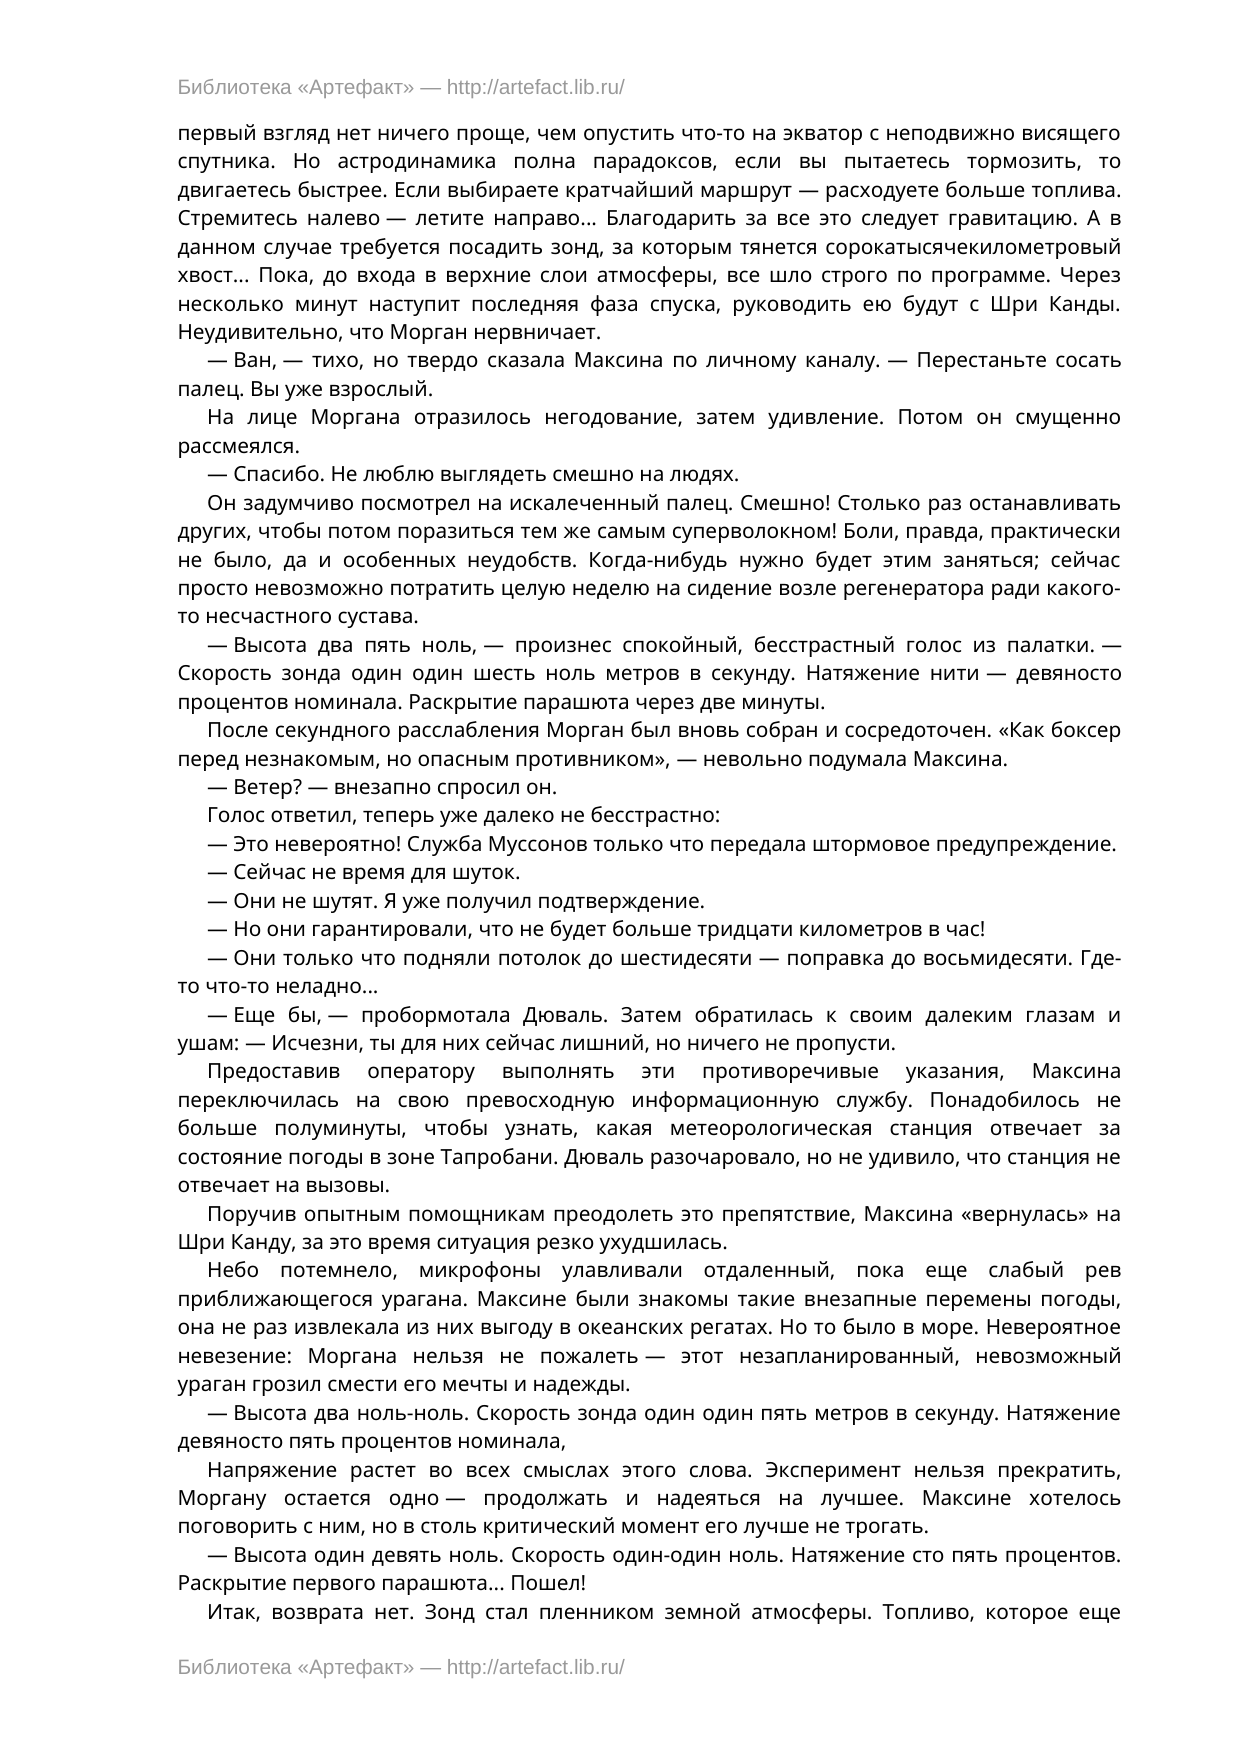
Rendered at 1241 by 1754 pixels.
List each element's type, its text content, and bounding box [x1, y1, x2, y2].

text — Но они гарантировали, что не будет больше тридцати километров в час! [177, 914, 1122, 943]
text — Спасибо. Не люблю выглядеть смешно на людях. [177, 459, 1122, 488]
text Голос ответил, теперь уже далеко не бесстрастно: [177, 801, 1122, 829]
text — Ветер? — внезапно спросил он. [177, 772, 1122, 801]
text — Это невероятно! Служба Муссонов только что передала штормовое предупреждение. [177, 829, 1122, 857]
text Напряжение растет во всех смыслах этого слова. Эксперимент нельзя прекратить, Моргану остается одно — продолжать и надеяться на лучшее. Максине хотелось поговорить с ним, но в столь критический момент его лучше не трогать. [177, 1455, 1122, 1540]
text Небо потемнело, микрофоны улавливали отдаленный, пока еще слабый рев приближающегося урагана. Максине были знакомы такие внезапные перемены погоды, она не раз извлекала из них выгоду в океанских регатах. Но то было в море. Невероятное невезение: Моргана нельзя не пожалеть — этот незапланированный, невозможный ураган грозил смести его мечты и надежды. [177, 1256, 1122, 1398]
text — Они не шутят. Я уже получил подтверждение. [177, 886, 1122, 914]
text После секундного расслабления Морган был вновь собран и сосредоточен. «Как боксер перед незнакомым, но опасным противником», — невольно подумала Максина. [177, 715, 1122, 772]
text — Сейчас не время для шуток. [177, 857, 1122, 886]
text — Они только что подняли потолок до шестидесяти — поправка до восьмидесяти. Где-то что-то неладно... [177, 943, 1122, 1000]
text Он задумчиво посмотрел на искалеченный палец. Смешно! Столько раз останавливать других, чтобы потом поразиться тем же самым суперволокном! Боли, правда, практически не было, да и особенных неудобств. Когда-нибудь нужно будет этим заняться; сейчас просто невозможно потратить целую неделю на сидение возле регенератора ради какого-то несчастного сустава. [177, 488, 1122, 630]
text — Ван, — тихо, но твердо сказала Максина по личному каналу. — Перестаньте сосать палец. Вы уже взрослый. [177, 346, 1122, 402]
text — Высота два пять ноль, — произнес спокойный, бесстрастный голос из палатки. — Скорость зонда один один шесть ноль метров в секунду. Натяжение нити — девяносто процентов номинала. Раскрытие парашюта через две минуты. [177, 630, 1122, 715]
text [177, 1597, 1122, 1625]
text — Высота два ноль-ноль. Скорость зонда один один пять метров в секунду. Натяжение девяносто пять процентов номинала, [177, 1398, 1122, 1455]
text Предоставив оператору выполнять эти противоречивые указания, Максина переключилась на свою превосходную информационную службу. Понадобилось не больше полуминуты, чтобы узнать, какая метеорологическая станция отвечает за состояние погоды в зоне Тапробани. Дюваль разочаровало, но не удивило, что станция не отвечает на вызовы. [177, 1057, 1122, 1199]
text — Еще бы, — пробормотала Дюваль. Затем обратилась к своим далеким глазам и ушам: — Исчезни, ты для них сейчас лишний, но ничего не пропусти. [177, 1000, 1122, 1057]
text — Высота один девять ноль. Скорость один-один ноль. Натяжение сто пять процентов. Раскрытие первого парашюта... Пошел! [177, 1540, 1122, 1597]
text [177, 118, 1122, 346]
text На лице Моргана отразилось негодование, затем удивление. Потом он смущенно рассмеялся. [177, 402, 1122, 459]
text Поручив опытным помощникам преодолеть это препятствие, Максина «вернулась» на Шри Канду, за это время ситуация резко ухудшилась. [177, 1199, 1122, 1256]
